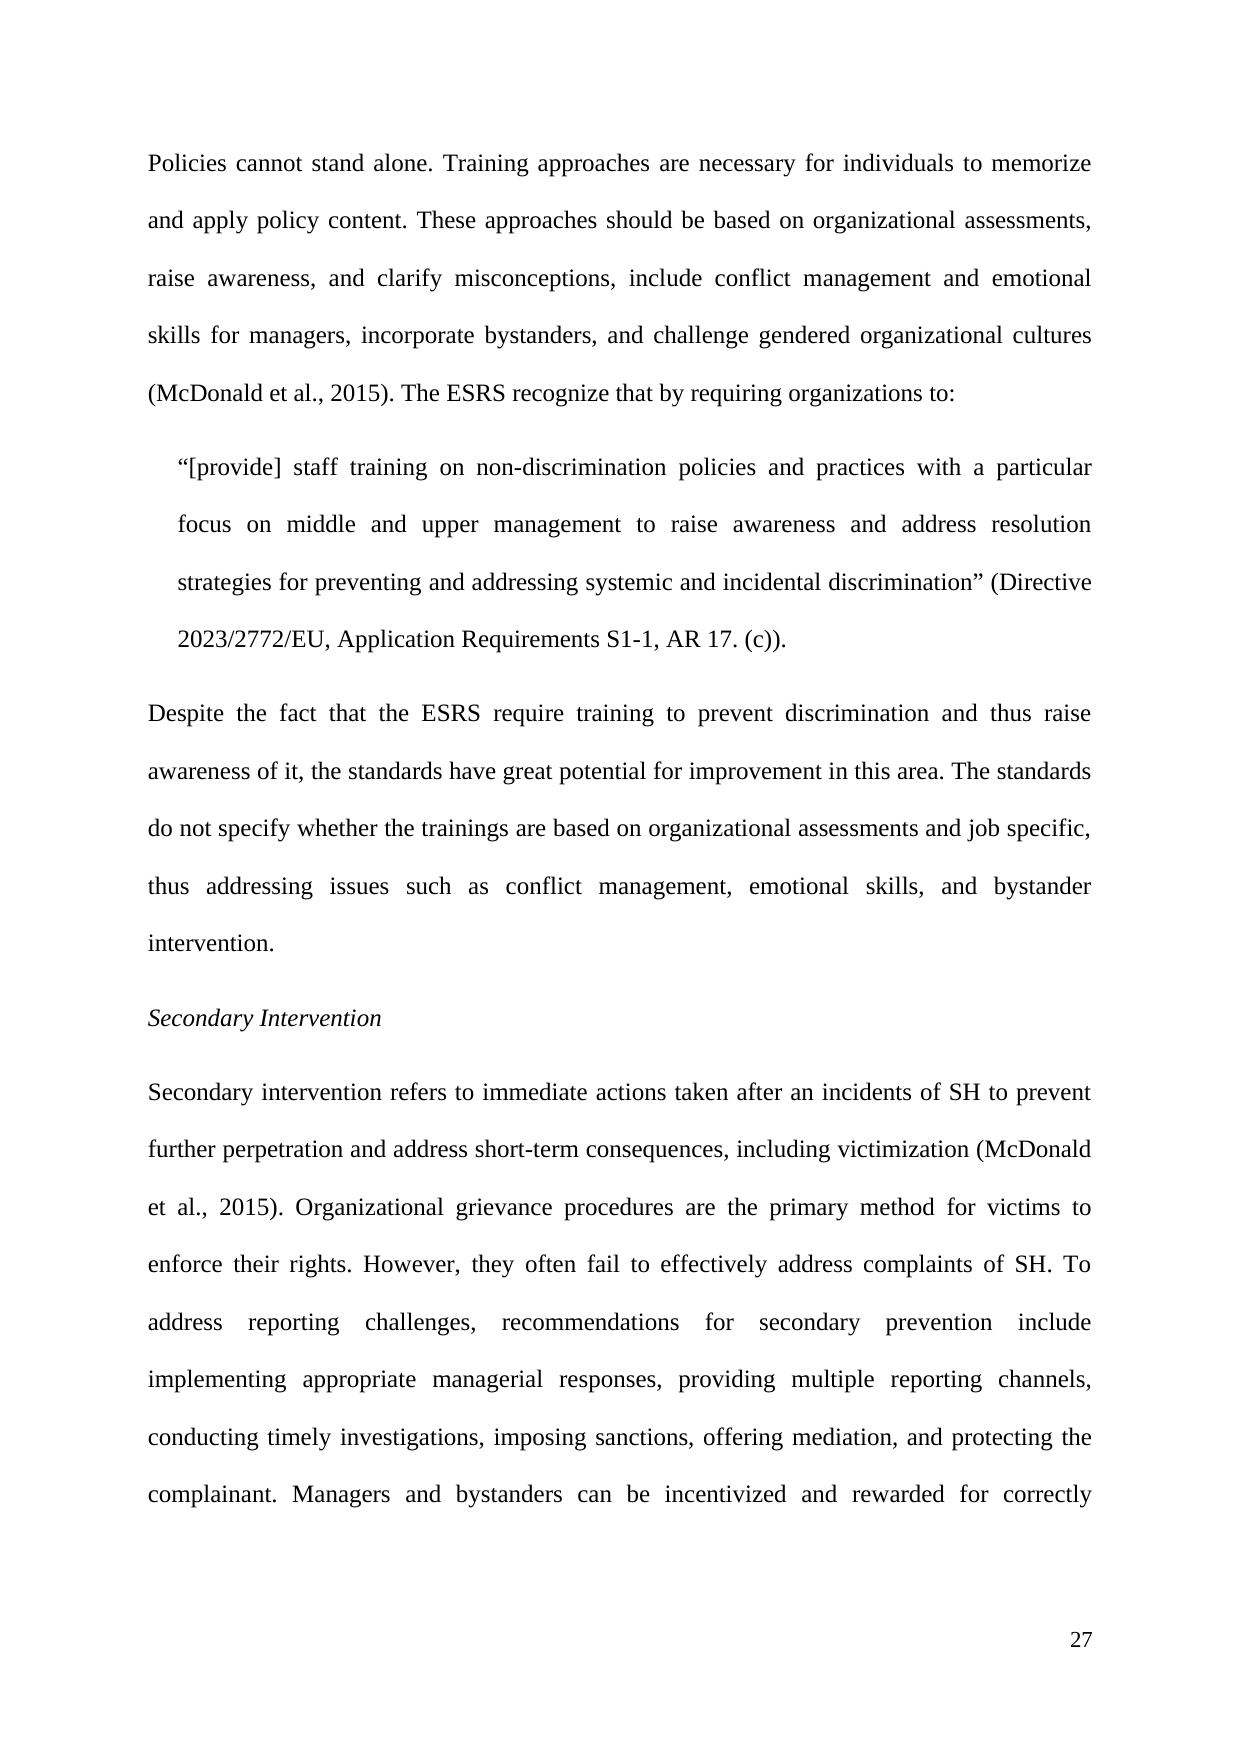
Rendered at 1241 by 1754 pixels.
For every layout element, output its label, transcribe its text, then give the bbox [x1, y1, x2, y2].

text Secondary Intervention [148, 1003, 1092, 1031]
text “[provide] staff training on non-discrimination policies and practices with a particular focus on middle and upper management to raise awareness and address resolution strategies for preventing and addressing systemic and incidental discrimination” (Directive 2023/2772/EU, Application Requirements S1-1, AR 17. (c)). [177, 452, 1092, 653]
text Despite the fact that the ESRS require training to prevent discrimination and thus raise awareness of it, the standards have great potential for improvement in this area. The standards do not specify whether the trainings are based on organizational assessments and job specific, thus addressing issues such as conflict management, emotional skills, and bystander intervention. [148, 698, 1092, 957]
text Policies cannot stand alone. Training approaches are necessary for individuals to memorize and apply policy content. These approaches should be based on organizational assessments, raise awareness, and clarify misconceptions, include conflict management and emotional skills for managers, incorporate bystanders, and challenge gendered organizational cultures (McDonald et al., 2015). The ESRS recognize that by requiring organizations to: [148, 148, 1092, 406]
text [148, 1077, 1092, 1508]
